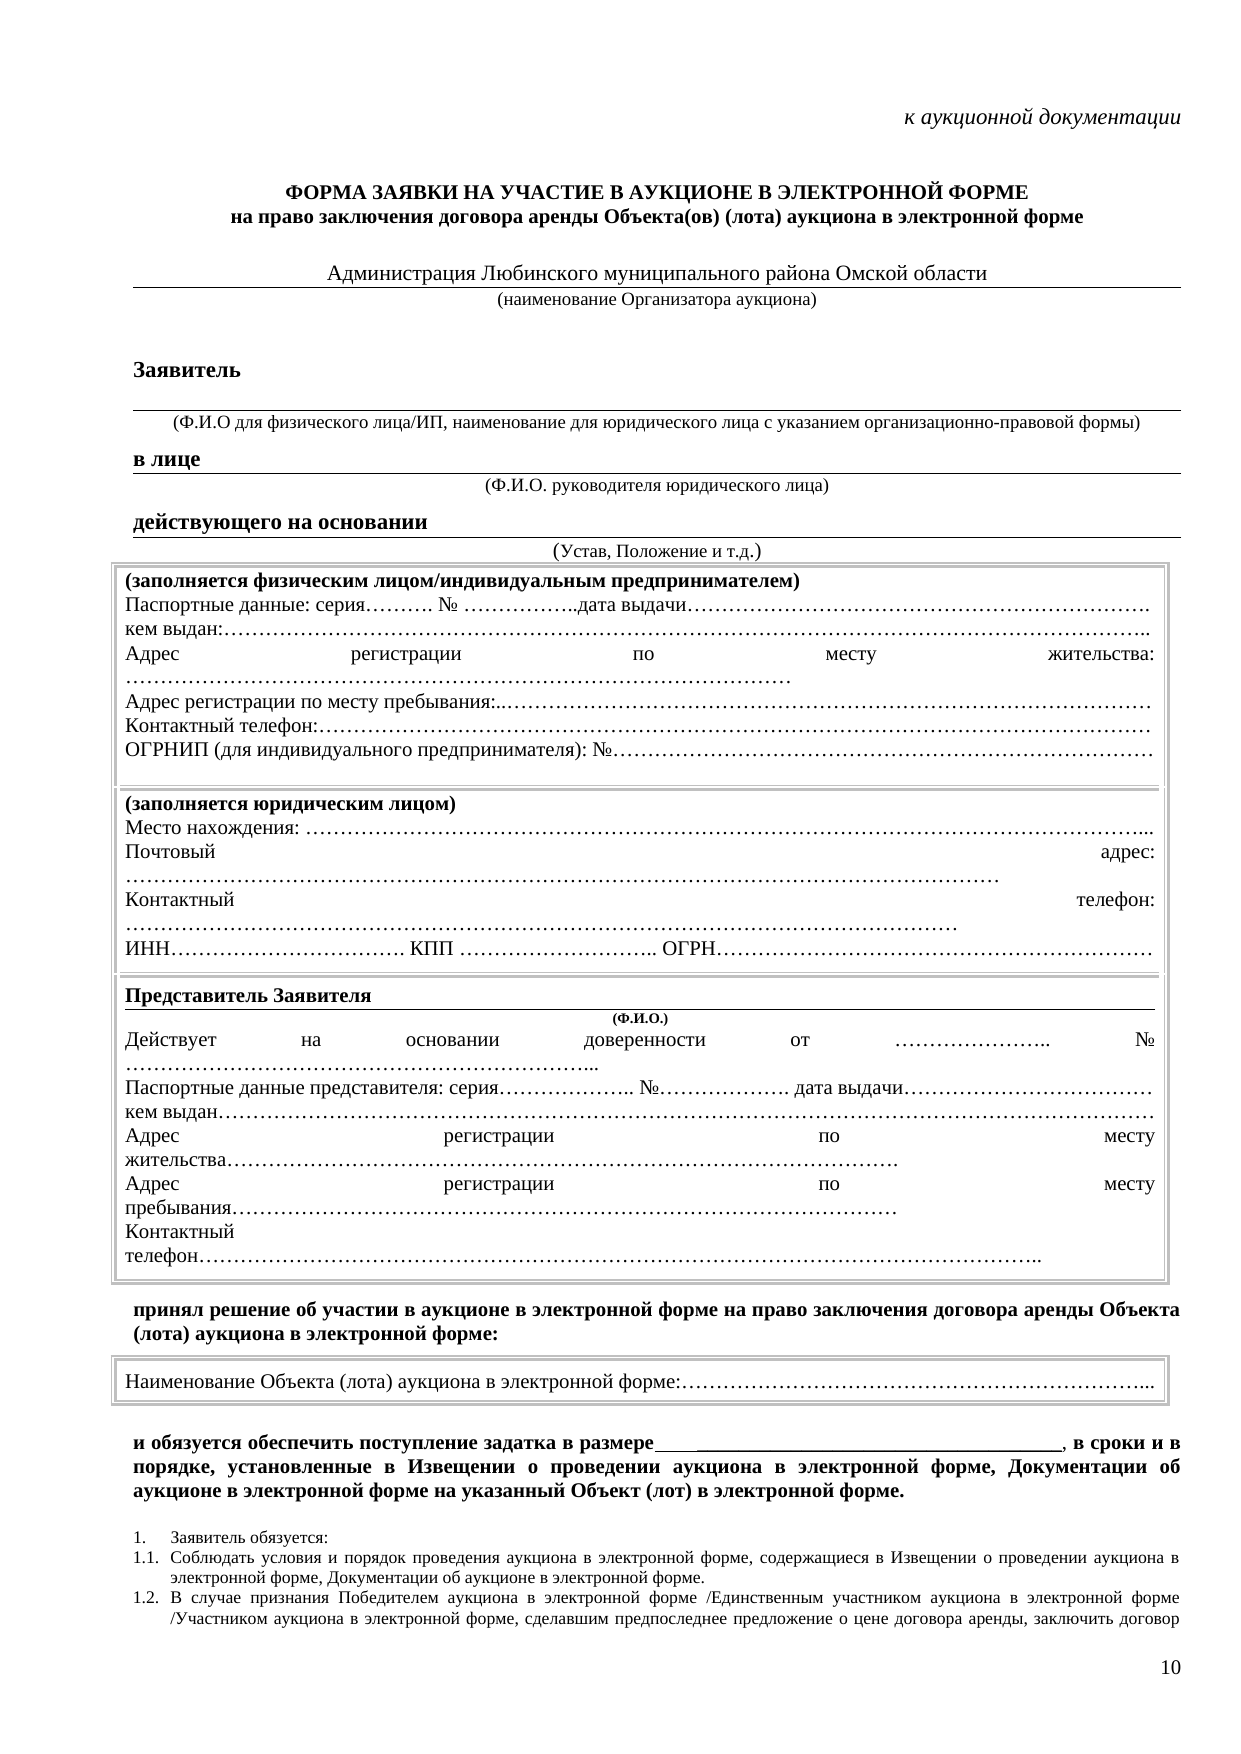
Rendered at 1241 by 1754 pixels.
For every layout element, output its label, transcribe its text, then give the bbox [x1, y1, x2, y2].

table_header Наименование Объекта (лота) аукциона в электронной форме:…………………………………………………………... [117, 1361, 1164, 1400]
list Заявитель обязуется: [133, 1526, 1181, 1547]
text ФОРМА ЗАЯВКИ НА УЧАСТИЕ В АУКЦИОНЕ В ЭЛЕКТРОННОЙ ФОРМЕ [133, 180, 1181, 204]
text (Ф.И.О. руководителя юридического лица) [133, 474, 1181, 496]
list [133, 1587, 1181, 1628]
table_cell (заполняется юридическим лицом) Место нахождения: …………………………………………………………………………………………………………... Почтовый адрес: ……………………………………………………………………………………………………………… Контактный телефон: ………………………………………………………………………………………………………… ИНН……………………………. КПП ……………………….. ОГРН……………………………………………………… [114, 785, 1167, 971]
text (наименование Организатора аукциона) [133, 288, 1181, 309]
text на право заключения договора аренды Объекта(ов) (лота) аукциона в электронной форме [133, 204, 1181, 228]
text (Ф.И.О для физического лица/ИП, наименование для юридического лица с указанием организационно-правовой формы) [133, 411, 1181, 432]
text и обязуется обеспечить поступление задатка в размере ___________________________________, в сроки и в порядке, установленные в Извещении о проведении аукциона в электронной форме, Документации об аукционе в электронной форме на указанный Объект (лот) в электронной форме. [133, 1430, 1181, 1502]
title в лице [133, 445, 1181, 473]
table_cell Представитель Заявителя (Ф.И.О.) Действует на основании доверенности от ………………….. № …………………………………………………………... Паспортные данные представителя: серия……………….. №………………. дата выдачи……………………………… кем выдан……………………………………………………………………………………………………………………… Адрес регистрации по месту жительства……………………………………………………………………………………. Адрес регистрации по месту пребывания…………………………………………………………………………………… Контактный телефон………………………………………………………………………………………………………….. [114, 971, 1167, 1279]
list Соблюдать условия и порядок проведения аукциона в электронной форме, содержащиеся в Извещении о проведении аукциона в электронной форме, Документации об аукционе в электронной форме. [133, 1547, 1181, 1587]
text к аукционной документации [133, 103, 1181, 130]
title действующего на основании [133, 508, 1181, 537]
table_header (заполняется физическим лицом/индивидуальным предпринимателем) Паспортные данные: серия………. № ……………..дата выдачи…………………………………………………………. кем выдан:…………………………………………………………………………………………………………………….. Адрес регистрации по месту жительства:…………………………………………………………………………………… Адрес регистрации по месту пребывания:..………………………………………………………………………………… Контактный телефон:………………………………………………………………………………………………………… ОГРНИП (для индивидуального предпринимателя): №…………………………………………………………………… [117, 568, 1164, 785]
text принял решение об участии в аукционе в электронной форме на право заключения договора аренды Объекта (лота) аукциона в электронной форме: [133, 1297, 1181, 1345]
text Заявитель [133, 356, 1181, 382]
text Администрация Любинского муниципального района Омской области [133, 260, 1181, 287]
text (Устав, Положение и т.д.) [133, 538, 1181, 562]
